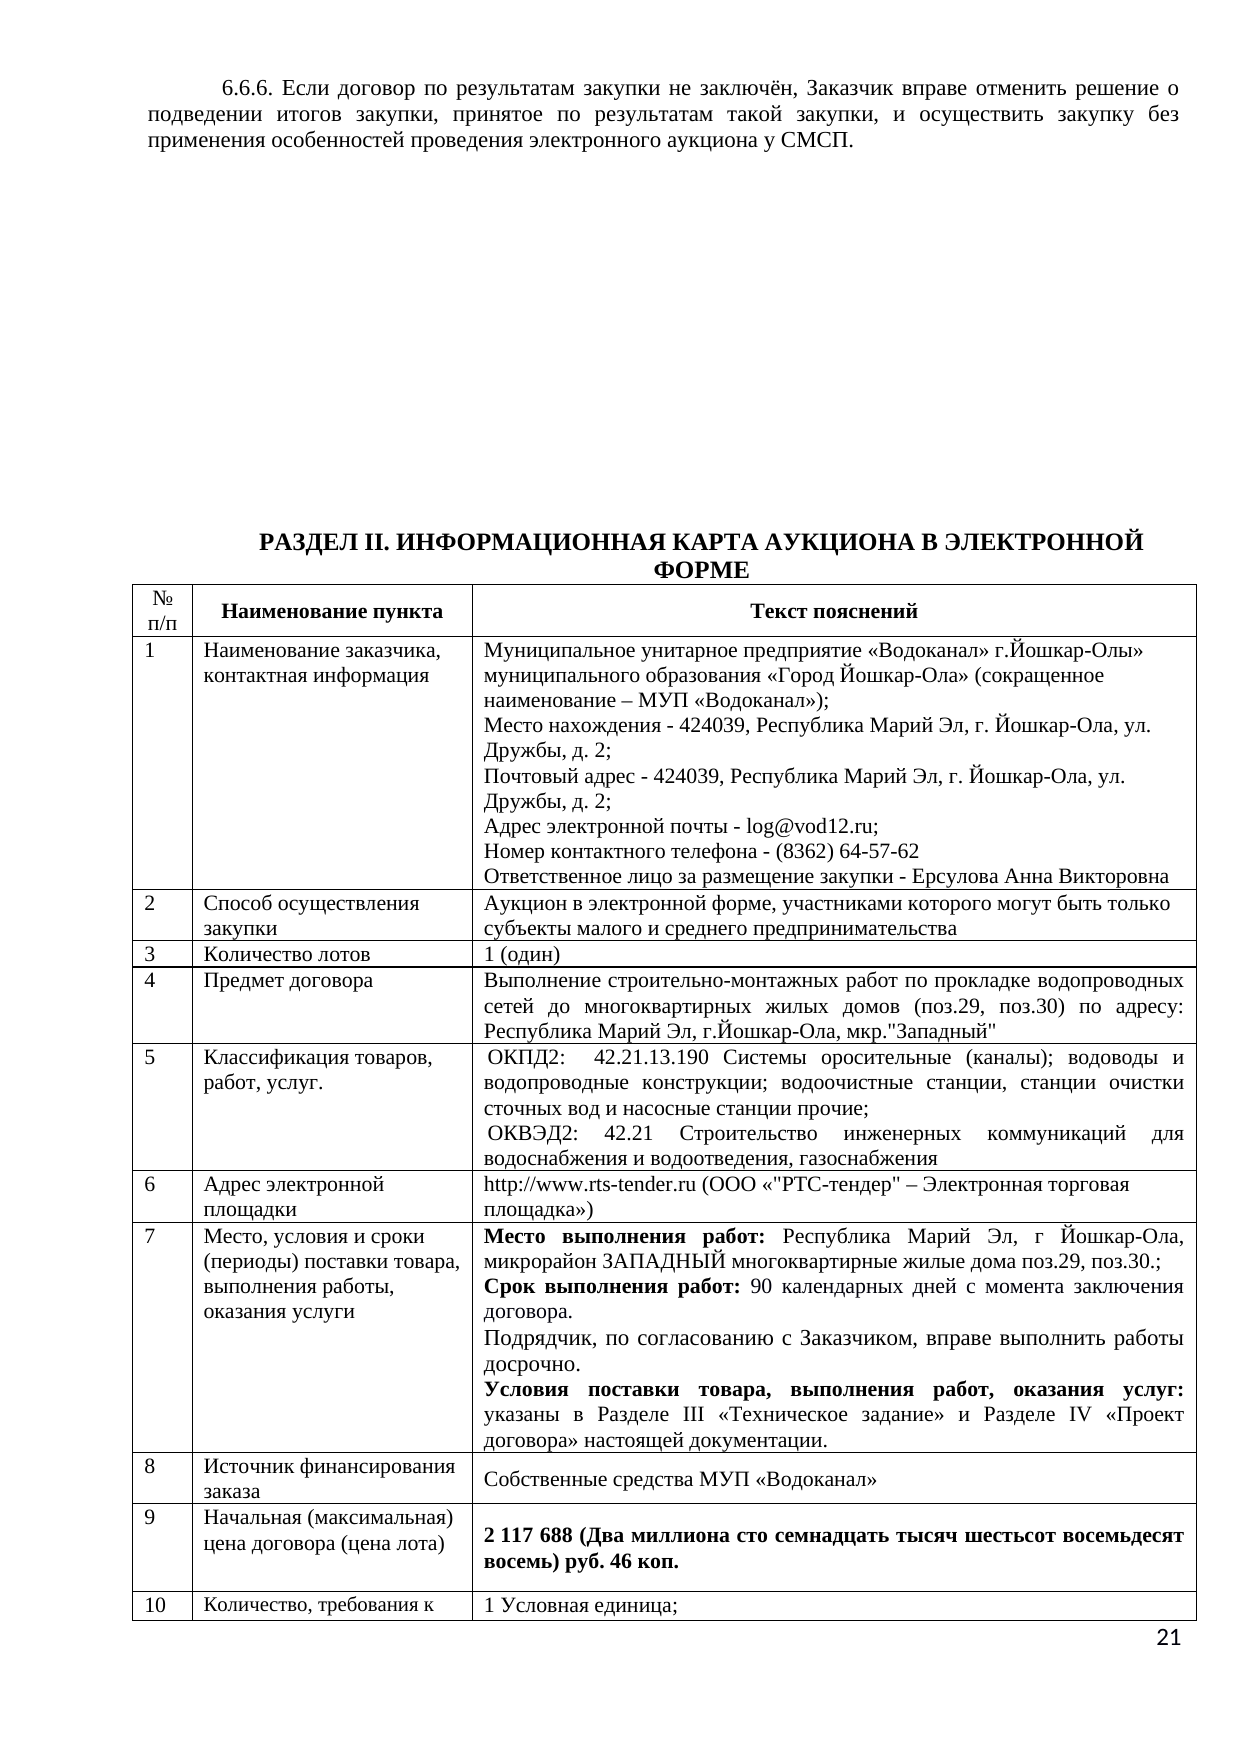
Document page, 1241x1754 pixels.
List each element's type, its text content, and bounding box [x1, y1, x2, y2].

table_cell Количество лотов [193, 941, 472, 966]
table_cell Классификация товаров, работ, услуг. [193, 1044, 472, 1170]
table_cell 1 [133, 637, 192, 889]
table_cell Место, условия и сроки (периоды) поставки товара, выполнения работы, оказания услуги [193, 1223, 472, 1452]
table_cell 1 (один) [473, 941, 1196, 966]
table_cell 4 [133, 968, 192, 1043]
table_cell Место выполнения работ: Республика Марий Эл, г Йошкар-Ола, микрорайон ЗАПАДНЫЙ многоквартирные жилые дома поз.29, поз.30.; Срок выполнения работ: 90 календарных дней с момента заключения договора. Подрядчик, по согласованию с Заказчиком, вправе выполнить работы досрочно. Условия поставки товара, выполнения работ, оказания услуг: указаны в Разделе III «Техническое задание» и Разделе IV «Проект договора» настоящей документации. [473, 1223, 1196, 1452]
table_cell 3 [133, 941, 192, 966]
table_header № п/п [133, 585, 192, 636]
table_cell Источник финансирования заказа [193, 1453, 472, 1503]
table_cell 2 117 688 (Два миллиона сто семнадцать тысяч шестьсот восемьдесят восемь) руб. 46 коп. [473, 1504, 1196, 1591]
table_cell 5 [133, 1044, 192, 1170]
table_cell Выполнение строительно-монтажных работ по прокладке водопроводных сетей до многоквартирных жилых домов (поз.29, поз.30) по адресу: Республика Марий Эл, г.Йошкар-Ола, мкр."Западный" [997, 968, 1196, 1043]
table_cell 10 [133, 1592, 192, 1620]
text РАЗДЕЛ II. ИНФОРМАЦИОННАЯ КАРТА АУКЦИОНА В ЭЛЕКТРОННОЙ ФОРМЕ [222, 527, 1181, 584]
table_cell ОКПД2: 42.21.13.190 Системы оросительные (каналы); водоводы и водопроводные конструкции; водоочистные станции, станции очистки сточных вод и насосные станции прочие; ОКВЭД2: 42.21 Строительство инженерных коммуникаций для водоснабжения и водоотведения, газоснабжения [473, 1044, 1196, 1170]
table_cell Способ осуществления закупки [193, 890, 472, 940]
table_cell Муниципальное унитарное предприятие «Водоканал» г.Йошкар-Олы» муниципального образования «Город Йошкар-Ола» (сокращенное наименование – МУП «Водоканал»); Место нахождения - 424039, Республика Марий Эл, г. Йошкар-Ола, ул. Дружбы, д. 2; Почтовый адрес - 424039, Республика Марий Эл, г. Йошкар-Ола, ул. Дружбы, д. 2; Адрес электронной почты - log@vod12.ru; Номер контактного телефона - (8362) 64-57-62 Ответственное лицо за размещение закупки - Ерсулова Анна Викторовна [473, 637, 1196, 889]
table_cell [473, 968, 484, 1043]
table_cell http://www.rts-tender.ru (ООО «"РТС-тендер" – Электронная торговая площадка») [473, 1171, 1196, 1222]
table_cell 8 [133, 1453, 192, 1503]
table_header Текст пояснений [473, 585, 1196, 636]
table_cell Наименование заказчика, контактная информация [193, 637, 472, 889]
table_header Наименование пункта [193, 585, 472, 636]
table_cell Адрес электронной площадки [193, 1171, 472, 1222]
table_cell Собственные средства МУП «Водоканал» [473, 1453, 1196, 1503]
table_cell Аукцион в электронной форме, участниками которого могут быть только субъекты малого и среднего предпринимательства [473, 890, 1196, 940]
table_cell Предмет договора [193, 968, 472, 1043]
table_cell 6 [133, 1171, 192, 1222]
table_cell Начальная (максимальная) цена договора (цена лота) [193, 1504, 472, 1591]
table_cell 7 [133, 1223, 192, 1452]
table_cell 2 [133, 890, 192, 940]
text 6.6.6. Если договор по результатам закупки не заключён, Заказчик вправе отменить решение о подведении итогов закупки, принятое по результатам такой закупки, и осуществить закупку без применения особенностей проведения электронного аукциона у СМСП. [148, 74, 1181, 153]
table_cell 9 [133, 1504, 192, 1591]
